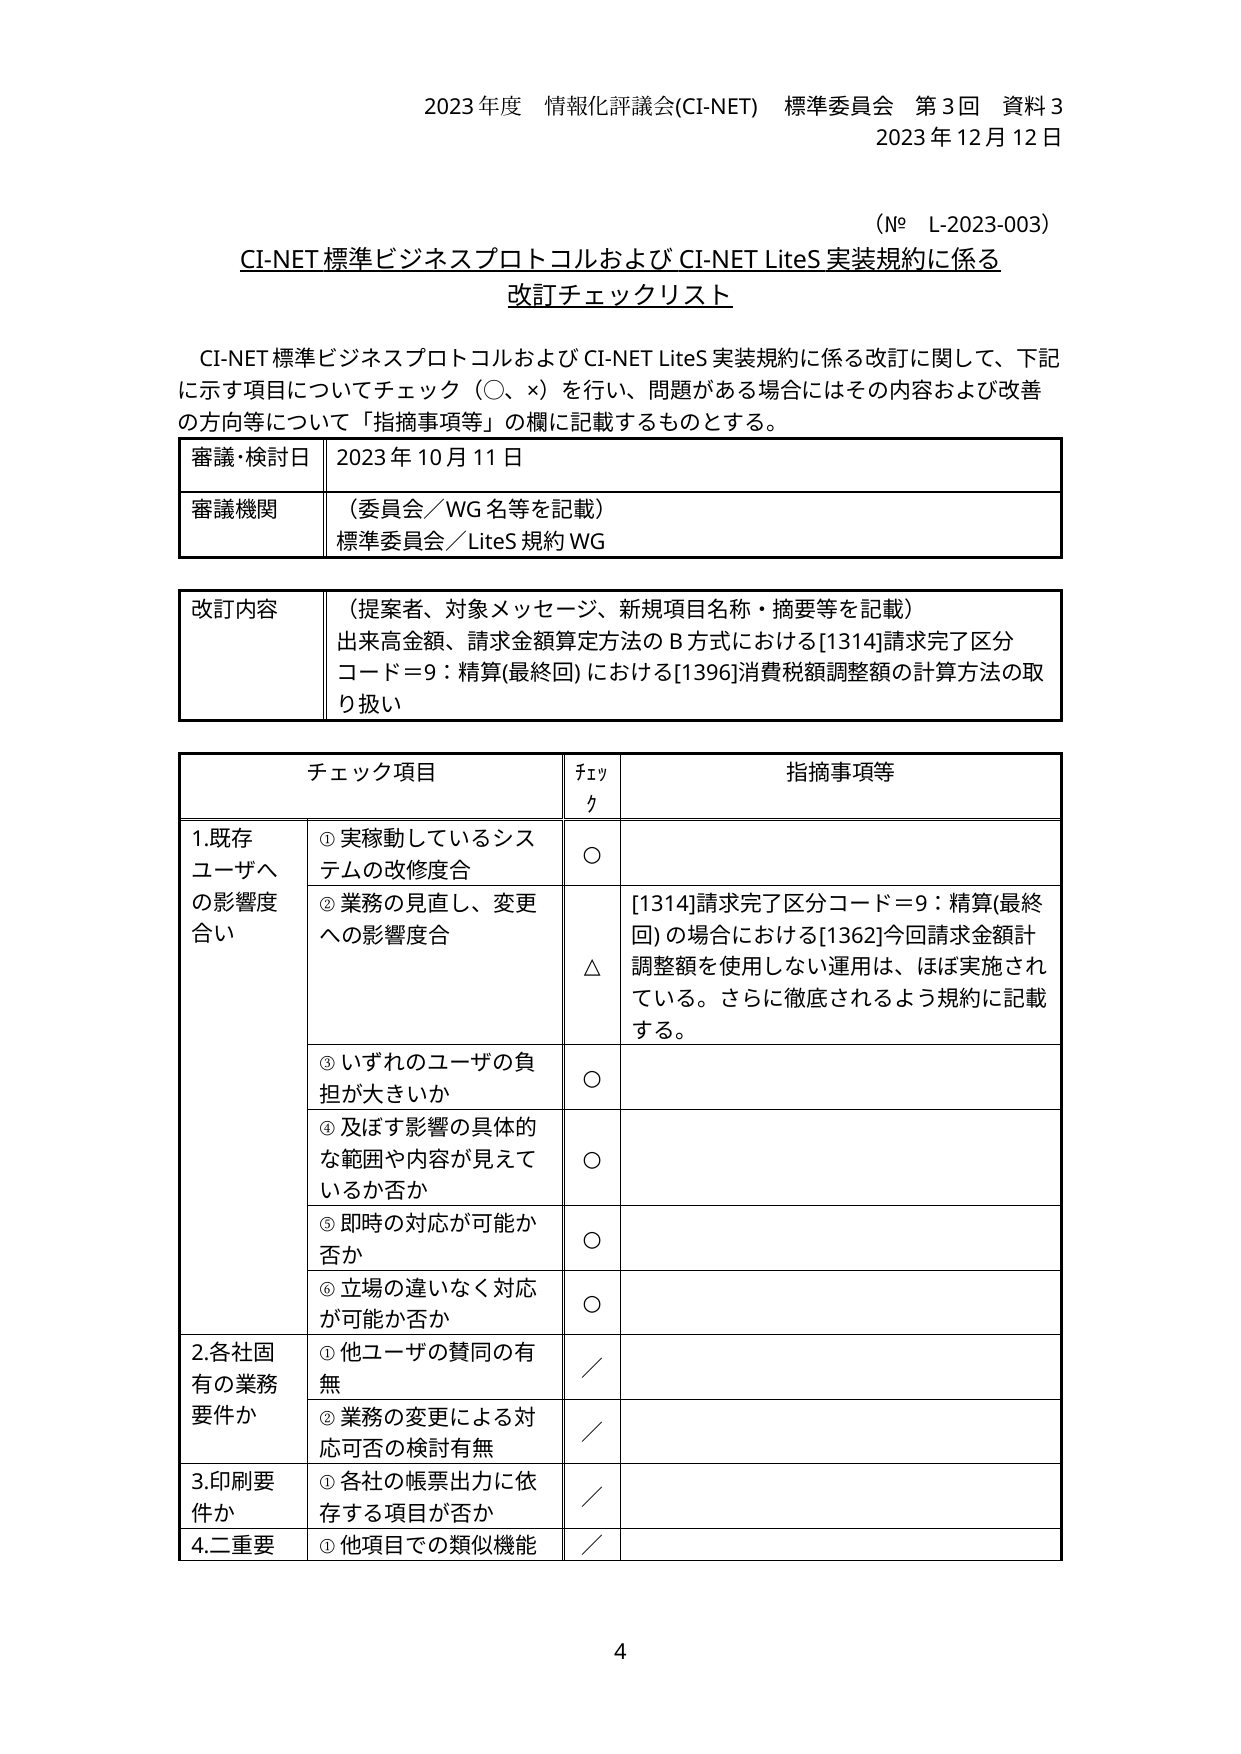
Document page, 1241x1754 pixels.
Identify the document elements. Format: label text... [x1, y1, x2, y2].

text 改訂チェックリスト [177, 275, 1063, 312]
table_cell ①実稼動しているシステムの改修度合 [308, 821, 562, 885]
table_cell [621, 1464, 1060, 1527]
table_header 改訂内容 [181, 592, 323, 719]
table_cell ⑤即時の対応が可能か否か [308, 1206, 562, 1269]
table_cell 審議機関 [181, 493, 323, 556]
table_cell [621, 1400, 1060, 1463]
table_cell ／ [565, 1335, 620, 1398]
table_cell ⑥立場の違いなく対応が可能か否か [308, 1271, 562, 1334]
table_cell [621, 1206, 1060, 1269]
table_cell [621, 1045, 1060, 1109]
table_cell ○ [565, 1271, 620, 1334]
table_cell ○ [565, 1110, 620, 1205]
table_cell 1.既存ユーザへの影響度合い [181, 821, 307, 1334]
table_cell ○ [565, 1206, 620, 1269]
table_cell ／ [565, 1529, 620, 1560]
table_cell ③いずれのユーザの負担が大きいか [308, 1045, 562, 1109]
table_cell 2.各社固有の業務要件か [181, 1335, 307, 1463]
table_header ﾁｪｯｸ [565, 755, 620, 818]
table_cell 3.印刷要件か [181, 1464, 307, 1527]
table_header （提案者、対象メッセージ、新規項目名称・摘要等を記載） 出来高金額、請求金額算定方法のB方式における[1314]請求完了区分コード＝9：精算(最終回) における[1396]消費税額調整額の計算方法の取り扱い [327, 592, 1060, 719]
table_cell ①他ユーザの賛同の有無 [308, 1335, 562, 1398]
table_cell ④及ぼす影響の具体的な範囲や内容が見えているか否か [308, 1110, 562, 1205]
text CI-NET標準ビジネスプロトコルおよびCI-NET LiteS実装規約に係る改訂に関して、下記に示す項目についてチェック（○、×）を行い、問題がある場合にはその内容および改善の方向等について「指摘事項等」の欄に記載するものとする。 [177, 341, 1063, 437]
table_cell △ [565, 886, 620, 1044]
table_cell ②業務の変更による対応可否の検討有無 [308, 1400, 562, 1463]
table_cell ①他項目での類似機能がないか [308, 1529, 562, 1560]
table_cell ①各社の帳票出力に依存する項目が否か [308, 1464, 562, 1527]
table_cell [621, 821, 1060, 885]
table_cell 4.二重要件か [181, 1529, 307, 1560]
table_cell ／ [565, 1400, 620, 1463]
table_cell ／ [565, 1464, 620, 1527]
table_cell [1314]請求完了区分コード＝9：精算(最終回) の場合における[1362]今回請求金額計調整額を使用しない運用は、ほぼ実施されている。さらに徹底されるよう規約に記載する。 [621, 886, 1060, 1044]
table_cell [621, 1110, 1060, 1205]
table_cell [621, 1335, 1060, 1398]
table_cell ○ [565, 821, 620, 885]
table_header 審議･検討日 [181, 440, 323, 491]
table_cell ○ [565, 1045, 620, 1109]
table_header 指摘事項等 [621, 755, 1060, 818]
table_cell ②業務の見直し、変更への影響度合 [308, 886, 562, 1044]
text （№ L-2023-003） [177, 207, 1063, 239]
table_header 2023年10月11日 [327, 440, 1060, 491]
table_cell [621, 1271, 1060, 1334]
table_cell [621, 1529, 1060, 1560]
text CI-NET標準ビジネスプロトコルおよびCI-NET LiteS実装規約に係る [177, 239, 1063, 275]
table_header チェック項目 [181, 755, 562, 818]
table_cell （委員会／WG名等を記載） 標準委員会／LiteS規約WG [327, 493, 1060, 556]
